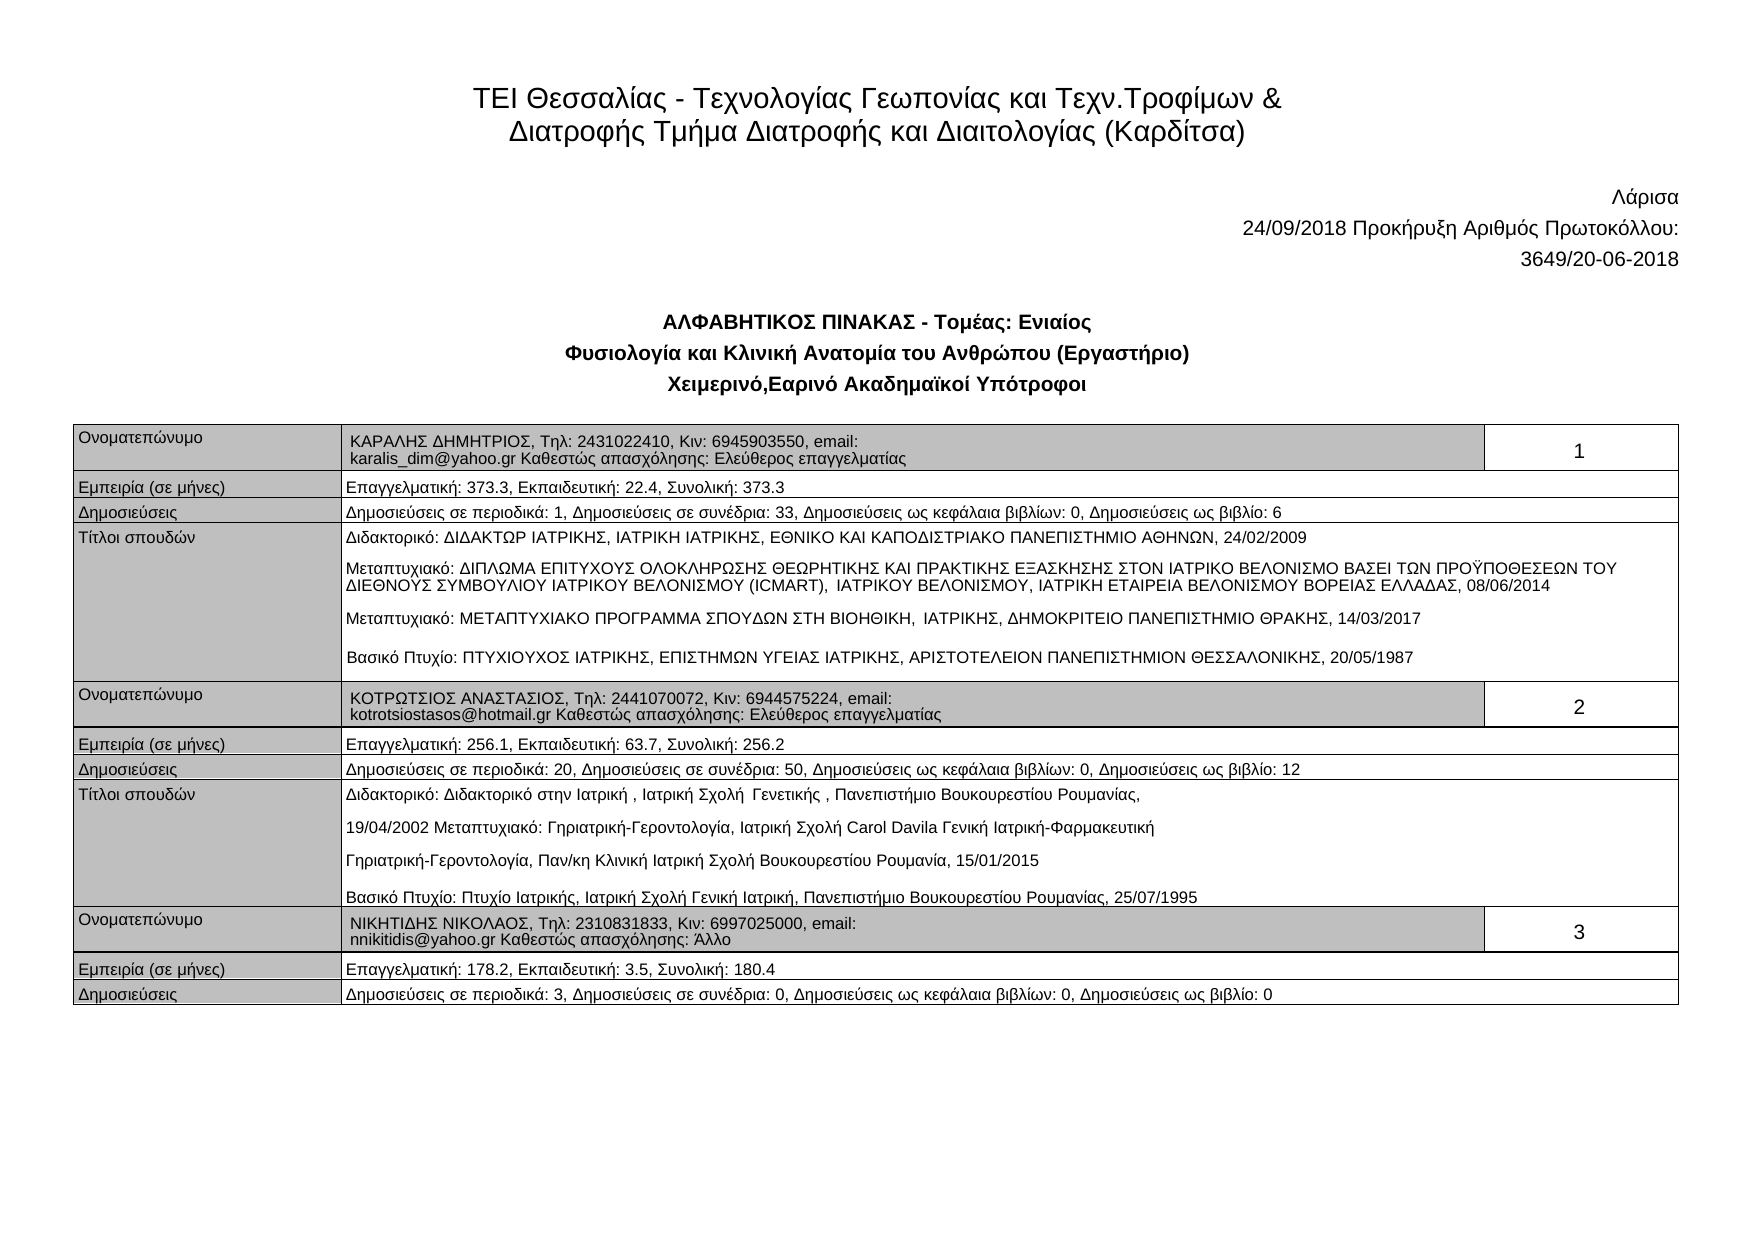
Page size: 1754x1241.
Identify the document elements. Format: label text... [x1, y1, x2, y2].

table_cell Δημοσιεύσεις [74, 980, 341, 1003]
text Φυσιολογία και Κλινική Ανατομία του Ανθρώπου (Εργαστήριο) Χειμερινό,Εαρινό Ακαδημαϊκοί Υπότροφοι [508, 341, 1246, 396]
table_cell Εμπειρία (σε μήνες) [74, 953, 341, 978]
table_header 1 [1485, 425, 1678, 470]
table_header ΚΑΡΑΛΗΣ ΔΗΜΗΤΡΙΟΣ, Τηλ: 2431022410, Κιν: 6945903550, email: karalis_dim@yahoo.gr Καθεστώς απασχόλησης: Ελεύθερος επαγγελματίας [342, 425, 1484, 470]
text ΤΕΙ Θεσσαλίας - Τεχνολογίας Γεωπονίας και Τεχν.Τροφίμων & Διατροφής Τμήμα Διατροφής και Διαιτολογίας (Καρδίτσα) [401, 82, 1353, 148]
table_cell Τίτλοι σπουδών [74, 780, 341, 906]
table_cell ΝΙΚΗΤΙΔΗΣ ΝΙΚΟΛΑΟΣ, Τηλ: 2310831833, Κιν: 6997025000, email: nnikitidis@yahoo.gr Καθεστώς απασχόλησης: Άλλο [342, 907, 1484, 951]
table_cell Δημοσιεύσεις [74, 755, 341, 778]
table_cell ΚΟΤΡΩΤΣΙΟΣ ΑΝΑΣΤΑΣΙΟΣ, Τηλ: 2441070072, Κιν: 6944575224, email: kotrotsiostasos@hotmail.gr Καθεστώς απασχόλησης: Ελεύθερος επαγγελματίας [342, 682, 1484, 726]
table_cell Δημοσιεύσεις σε περιοδικά: 1, Δημοσιεύσεις σε συνέδρια: 33, Δημοσιεύσεις ως κεφάλαια βιβλίων: 0, Δημοσιεύσεις ως βιβλίο: 6 [342, 498, 1678, 522]
table_cell Δημοσιεύσεις σε περιοδικά: 3, Δημοσιεύσεις σε συνέδρια: 0, Δημοσιεύσεις ως κεφάλαια βιβλίων: 0, Δημοσιεύσεις ως βιβλίο: 0 [342, 980, 1678, 1003]
table_cell 2 [1485, 682, 1678, 726]
text ΑΛΦΑΒΗΤΙΚΟΣ ΠΙΝΑΚΑΣ - Τομέας: Ενιαίος [64, 309, 1689, 333]
table_cell Ονοματεπώνυμο [74, 907, 341, 951]
table_cell Ονοματεπώνυμο [74, 682, 341, 726]
table_cell Επαγγελματική: 373.3, Εκπαιδευτική: 22.4, Συνολική: 373.3 [342, 471, 1678, 497]
table_cell Δημοσιεύσεις [74, 498, 341, 522]
table_cell 3 [1485, 907, 1678, 951]
table_header Ονοματεπώνυμο [74, 425, 341, 470]
table_cell Επαγγελματική: 178.2, Εκπαιδευτική: 3.5, Συνολική: 180.4 [342, 953, 1678, 978]
table_cell Δημοσιεύσεις σε περιοδικά: 20, Δημοσιεύσεις σε συνέδρια: 50, Δημοσιεύσεις ως κεφάλαια βιβλίων: 0, Δημοσιεύσεις ως βιβλίο: 12 [342, 755, 1678, 778]
text Λάρισα 24/09/2018 Προκήρυξη Αριθμός Πρωτοκόλλου: 3649/20-06-2018 [1188, 184, 1679, 271]
table_cell Επαγγελματική: 256.1, Εκπαιδευτική: 63.7, Συνολική: 256.2 [342, 728, 1678, 753]
table_cell Εμπειρία (σε μήνες) [74, 728, 341, 753]
table_cell Διδακτορικό: ΔΙΔΑΚΤΩΡ ΙΑΤΡΙΚΗΣ, ΙΑΤΡΙΚΗ ΙΑΤΡΙΚΗΣ, ΕΘΝΙΚΟ ΚΑΙ ΚΑΠΟΔΙΣΤΡΙΑΚΟ ΠΑΝΕΠΙΣΤΗΜΙΟ ΑΘΗΝΩΝ, 24/02/2009 Μεταπτυχιακό: ΔΙΠΛΩΜΑ ΕΠΙΤΥΧΟΥΣ ΟΛΟΚΛΗΡΩΣΗΣ ΘΕΩΡΗΤΙΚΗΣ ΚΑΙ ΠΡΑΚΤΙΚΗΣ ΕΞΑΣΚΗΣΗΣ ΣΤΟΝ ΙΑΤΡΙΚΟ ΒΕΛΟΝΙΣΜΟ ΒΑΣΕΙ ΤΩΝ ΠΡΟΫΠΟΘΕΣΕΩΝ ΤΟΥ ΔΙΕΘΝΟΥΣ ΣΥΜΒΟΥΛΙΟΥ ΙΑΤΡΙΚΟΥ ΒΕΛΟΝΙΣΜΟΥ (ICMART), ΙΑΤΡΙΚΟΥ ΒΕΛΟΝΙΣΜΟΥ, ΙΑΤΡΙΚΗ ΕΤΑΙΡΕΙΑ ΒΕΛΟΝΙΣΜΟΥ ΒΟΡΕΙΑΣ ΕΛΛΑΔΑΣ, 08/06/2014 Μεταπτυχιακό: ΜΕΤΑΠΤΥΧΙΑΚΟ ΠΡΟΓΡΑΜΜΑ ΣΠΟΥΔΩΝ ΣΤΗ ΒΙΟΗΘΙΚΗ, ΙΑΤΡΙΚΗΣ, ΔΗΜΟΚΡΙΤΕΙΟ ΠΑΝΕΠΙΣΤΗΜΙΟ ΘΡΑΚΗΣ, 14/03/2017 Βασικό Πτυχίο: ΠΤΥΧΙΟΥΧΟΣ ΙΑΤΡΙΚΗΣ, ΕΠΙΣΤΗΜΩΝ ΥΓΕΙΑΣ ΙΑΤΡΙΚΗΣ, ΑΡΙΣΤΟΤΕΛΕΙΟΝ ΠΑΝΕΠΙΣΤΗΜΙΟΝ ΘΕΣΣΑΛΟΝΙΚΗΣ, 20/05/1987 [342, 523, 1678, 681]
table_cell Τίτλοι σπουδών [74, 523, 341, 681]
table_cell Διδακτορικό: Διδακτορικό στην Ιατρική , Ιατρική Σχολή Γενετικής , Πανεπιστήμιο Βουκουρεστίου Ρουμανίας, 19/04/2002 Μεταπτυχιακό: Γηριατρική-Γεροντολογία, Ιατρική Σχολή Carol Davila Γενική Ιατρική-Φαρμακευτική Γηριατρική-Γεροντολογία, Παν/κη Κλινική Ιατρική Σχολή Βουκουρεστίου Ρουμανία, 15/01/2015 Βασικό Πτυχίο: Πτυχίο Ιατρικής, Ιατρική Σχολή Γενική Ιατρική, Πανεπιστήμιο Βουκουρεστίου Ρουμανίας, 25/07/1995 [342, 780, 1678, 906]
table_cell Εμπειρία (σε μήνες) [74, 471, 341, 497]
